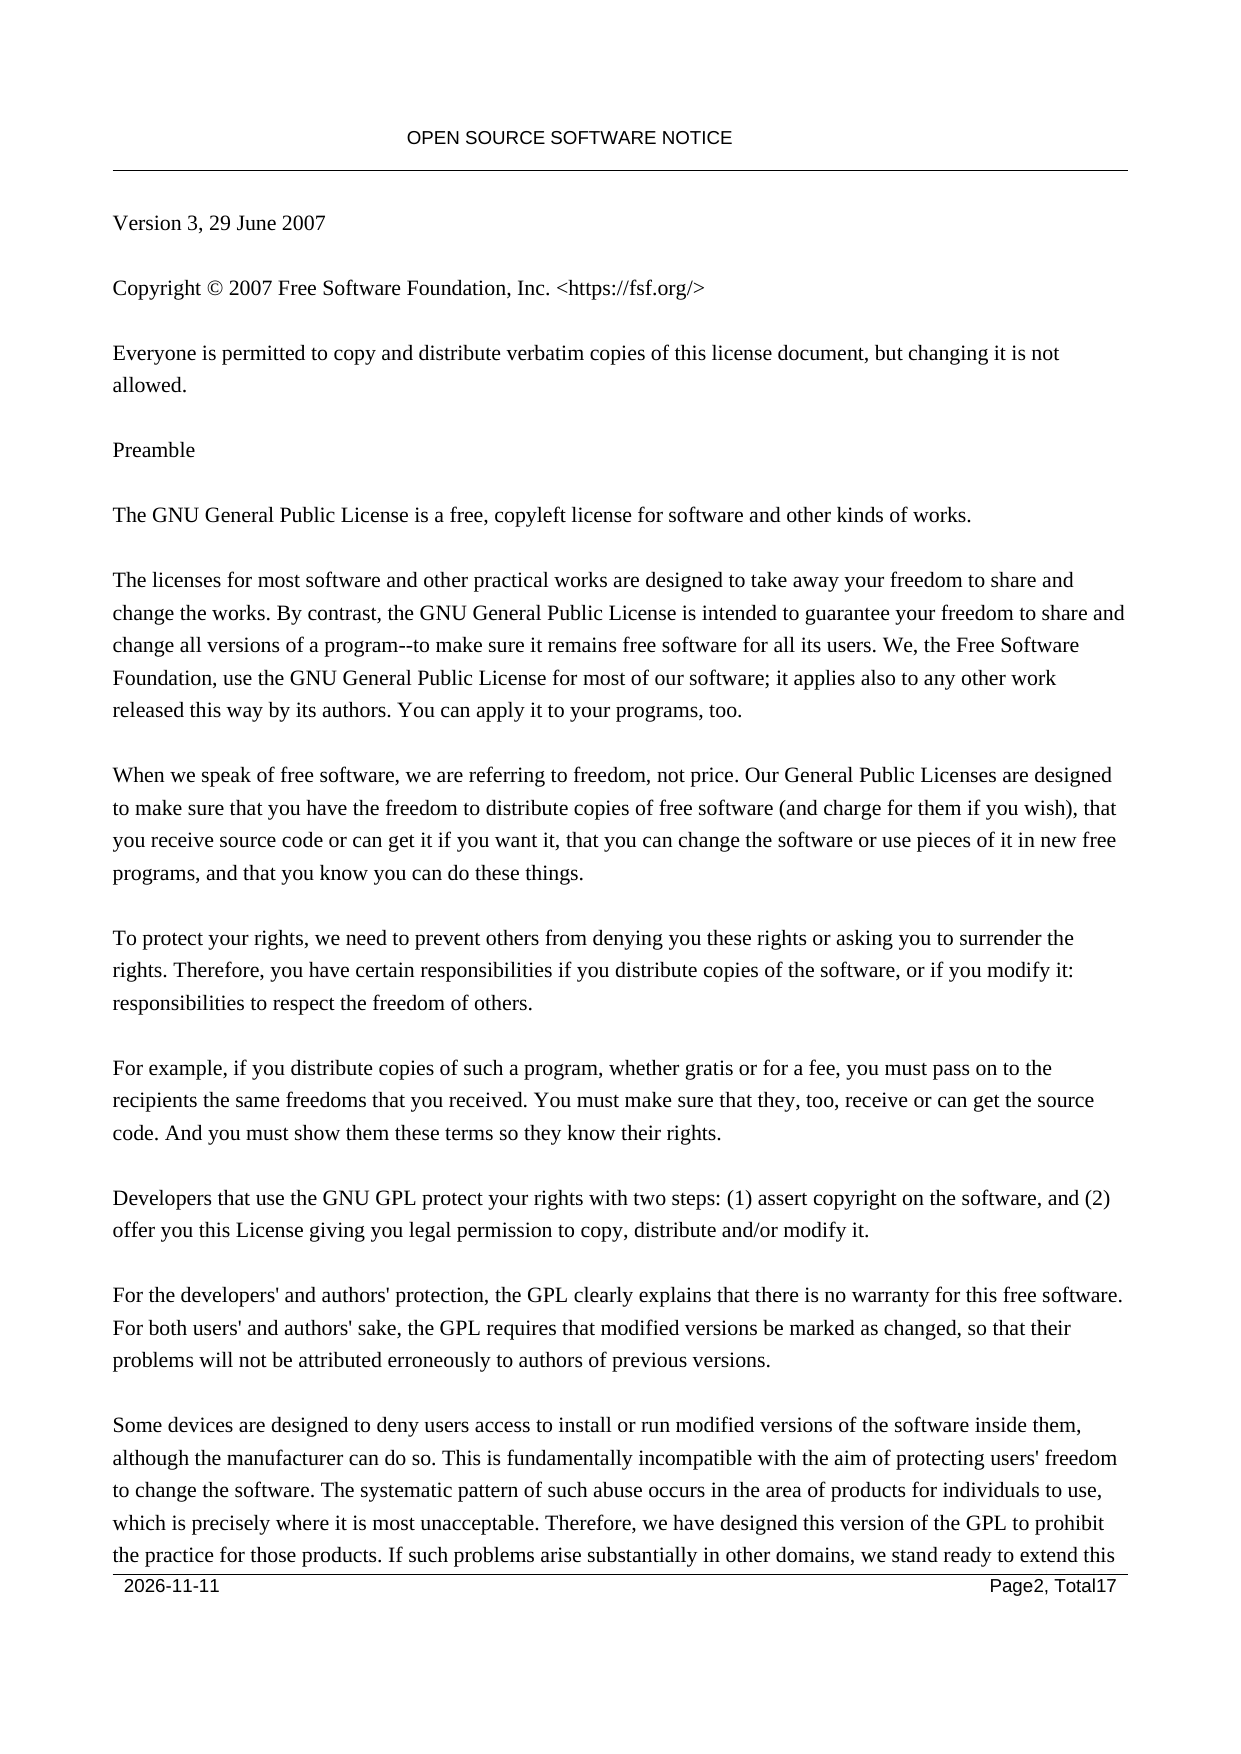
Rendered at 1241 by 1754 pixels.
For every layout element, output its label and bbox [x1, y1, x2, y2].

text [112, 206, 1128, 1571]
